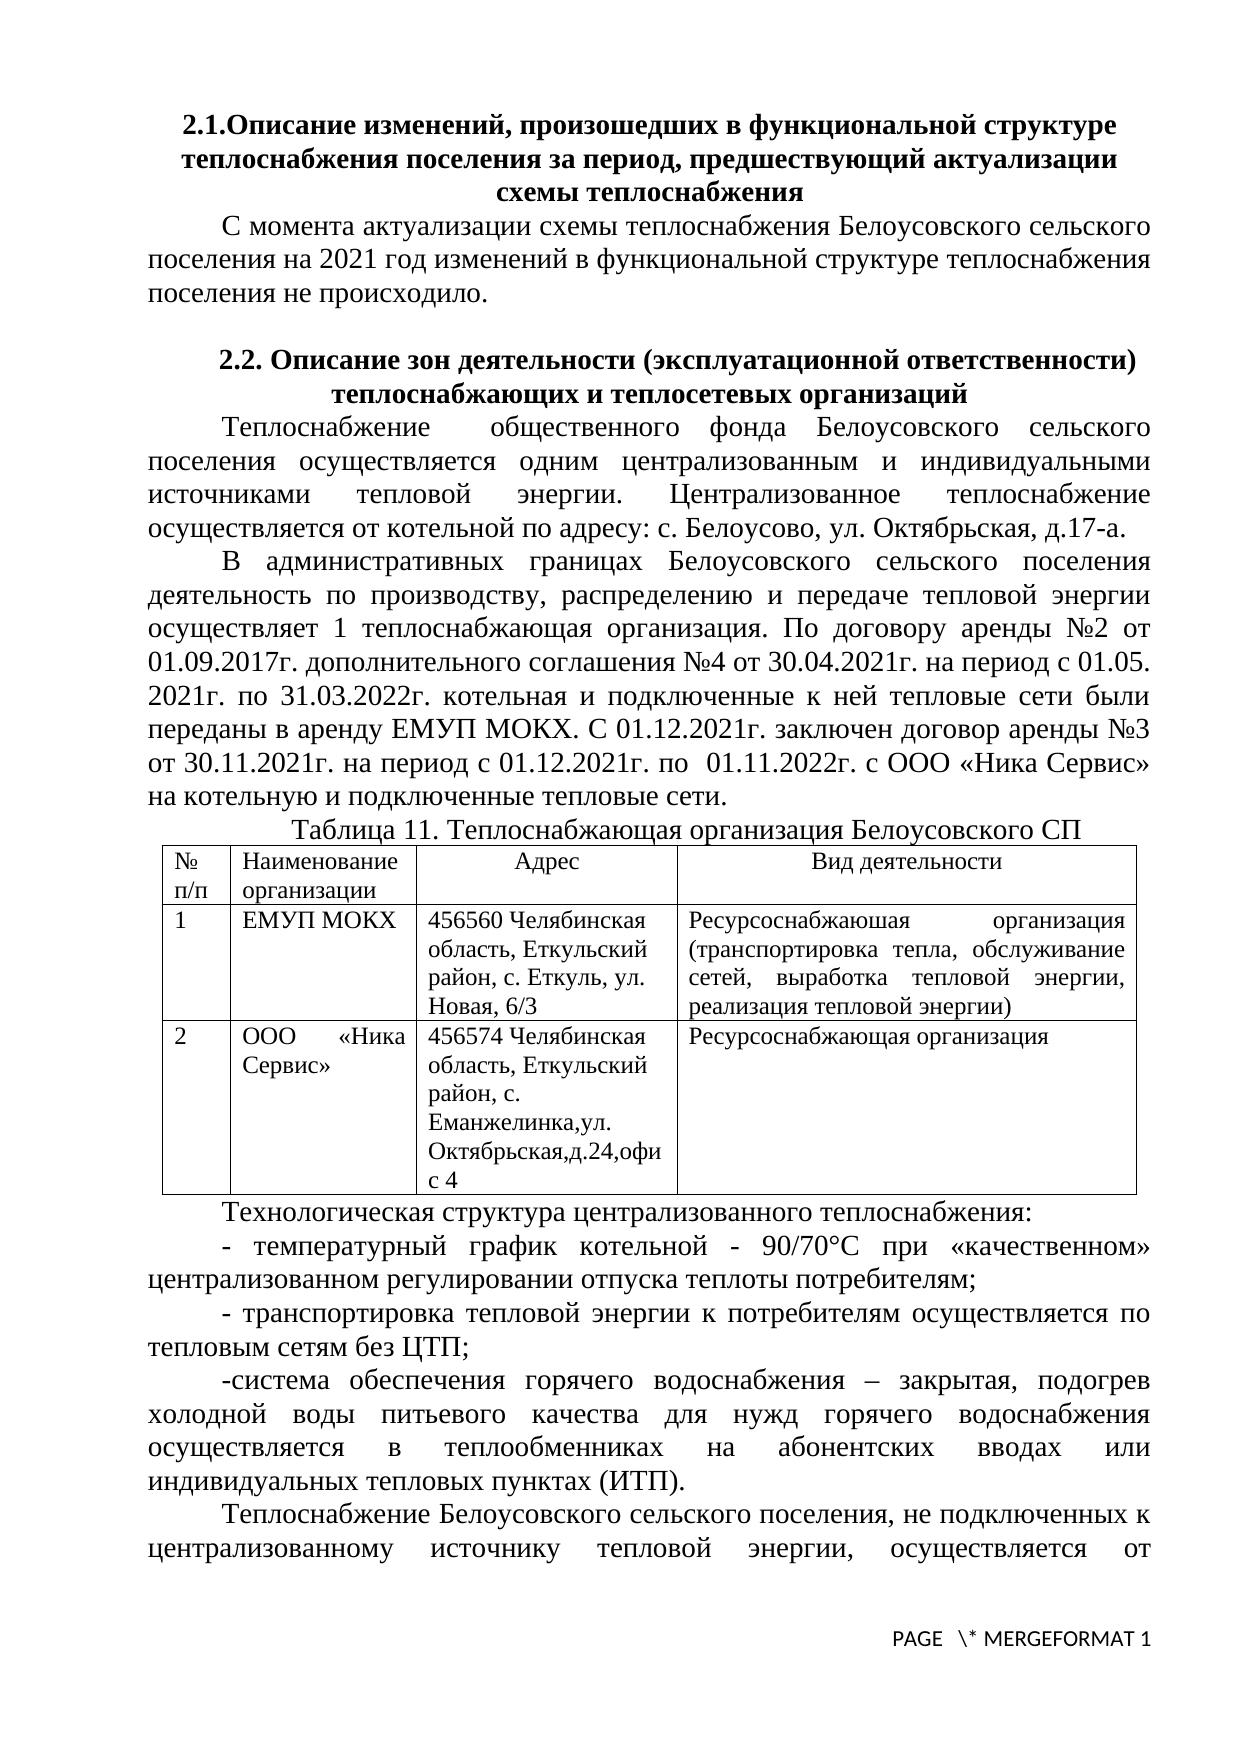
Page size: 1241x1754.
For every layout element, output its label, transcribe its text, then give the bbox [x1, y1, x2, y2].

text С момента актуализации схемы теплоснабжения Белоусовского сельского поселения на 2021 год изменений в функциональной структуре теплоснабжения поселения не происходило. [148, 208, 1152, 309]
table_header Вид деятельности [678, 846, 1136, 904]
text В административных границах Белоусовского сельского поселения деятельность по производству, распределению и передаче тепловой энергии осуществляет 1 теплоснабжающая организация. По договору аренды №2 от 01.09.2017г. дополнительного соглашения №4 от 30.04.2021г. на период с 01.05. 2021г. по 31.03.2022г. котельная и подключенные к ней тепловые сети были переданы в аренду ЕМУП МОКХ. С 01.12.2021г. заключен договор аренды №3 от 30.11.2021г. на период с 01.12.2021г. по 01.11.2022г. с ООО «Ника Сервис» на котельную и подключенные тепловые сети. [148, 543, 1152, 812]
table_cell 456560 Челябинская область, Еткульский район, с. Еткуль, ул. Новая, 6/3 [417, 905, 677, 1020]
table_cell 1 [163, 905, 230, 1020]
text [148, 1496, 1152, 1563]
table_header № п/п [163, 846, 230, 904]
table_cell ЕМУП МОКХ [231, 905, 416, 1020]
text Теплоснабжение общественного фонда Белоусовского сельского поселения осуществляется одним централизованным и индивидуальными источниками тепловой энергии. Централизованное теплоснабжение осуществляется от котельной по адресу: с. Белоусово, ул. Октябрьская, д.17-а. [148, 409, 1152, 543]
table_cell 2 [163, 1021, 230, 1193]
table_cell Ресурсоснабжаюшая организация (транспортировка тепла, обслуживание сетей, выработка тепловой энергии, реализация тепловой энергии) [678, 905, 1136, 1020]
text - транспортировка тепловой энергии к потребителям осуществляется по тепловым сетям без ЦТП; [148, 1295, 1152, 1362]
text Технологическая структура централизованного теплоснабжения: [148, 1194, 1152, 1228]
table_header Наименование организации [231, 846, 416, 904]
table_cell Ресурсоснабжающая организация [678, 1021, 1136, 1193]
text Таблица 11. Теплоснабжающая организация Белоусовского СП [148, 812, 1152, 845]
table_header Адрес [417, 846, 677, 904]
table_cell ООО «Ника Сервис» [231, 1021, 416, 1193]
text - температурный график котельной - 90/70°C при «качественном» централизованном регулировании отпуска теплоты потребителям; [148, 1228, 1152, 1295]
text 2.2. Описание зон деятельности (эксплуатационной ответственности) теплоснабжающих и теплосетевых организаций [148, 342, 1152, 409]
subtitle 2.1.Описание изменений, произошедших в функциональной структуре теплоснабжения поселения за период, предшествующий актуализации схемы теплоснабжения [148, 107, 1152, 208]
text -система обеспечения горячего водоснабжения – закрытая, подогрев холодной воды питьевого качества для нужд горячего водоснабжения осуществляется в теплообменниках на абонентских вводах или индивидуальных тепловых пунктах (ИТП). [148, 1362, 1152, 1496]
table_cell 456574 Челябинская область, Еткульский район, с. Еманжелинка,ул. Октябрьская,д.24,офис 4 [417, 1021, 677, 1193]
